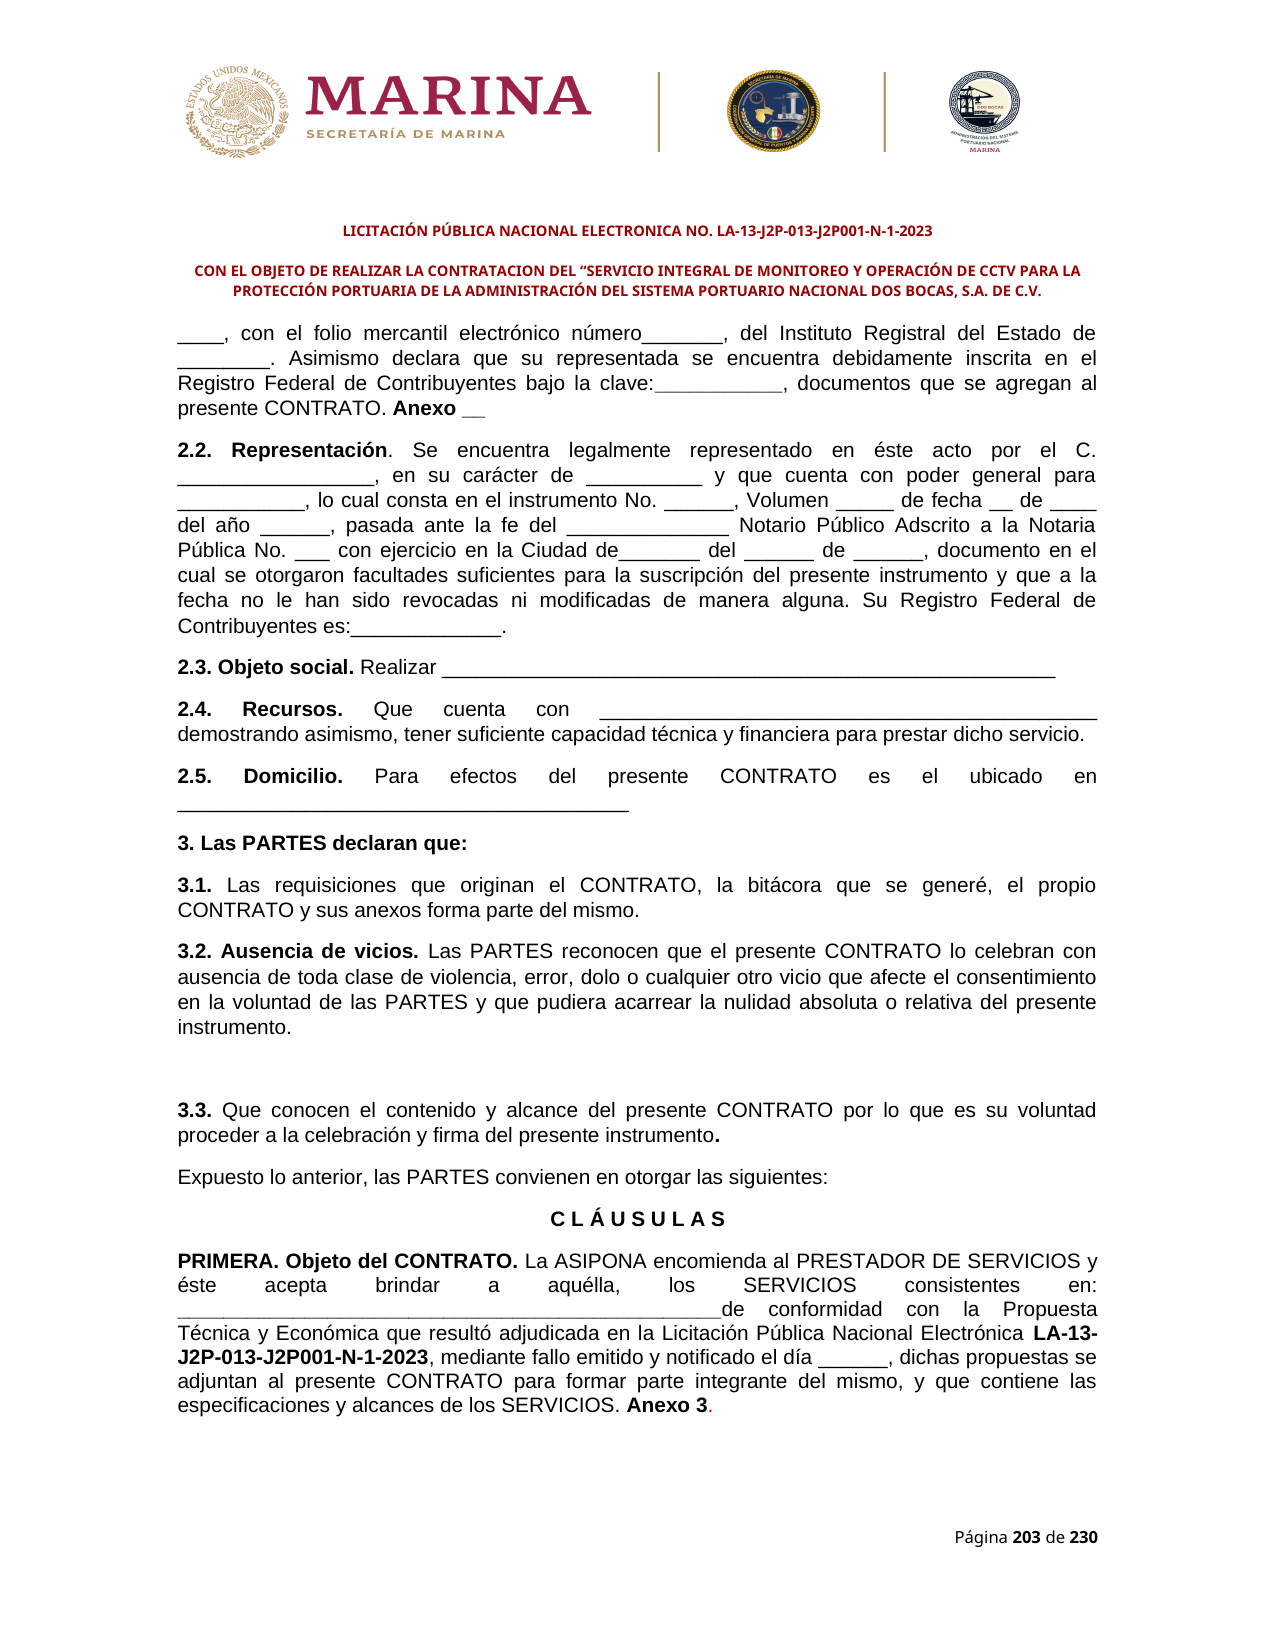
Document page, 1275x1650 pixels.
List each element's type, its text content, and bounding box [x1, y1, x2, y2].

picture [175, 31, 1098, 195]
text 2.3. Objeto social. Realizar _____________________________________________________ [177, 655, 1098, 679]
text C L Á U S U L A S [177, 1207, 1098, 1231]
text 2.5. Domicilio. Para efectos del presente CONTRATO es el ubicado en _______________________________________ [177, 764, 1098, 813]
text 3.2. Ausencia de vicios. Las PARTES reconocen que el presente CONTRATO lo celebran con ausencia de toda clase de violencia, error, dolo o cualquier otro vicio que afecte el consentimiento en la voluntad de las PARTES y que pudiera acarrear la nulidad absoluta o relativa del presente instrumento. [177, 939, 1098, 1039]
text 2.2. Representación. Se encuentra legalmente representado en éste acto por el C. _________________, en su carácter de __________ y que cuenta con poder general para ___________, lo cual consta en el instrumento No. ______, Volumen _____ de fecha __ de ____ del año ______, pasada ante la fe del ______________ Notario Público Adscrito a la Notaria Pública No. ___ con ejercicio en la Ciudad de_______ del ______ de ______, documento en el cual se otorgaron facultades suficientes para la suscripción del presente instrumento y que a la fecha no le han sido revocadas ni modificadas de manera alguna. Su Registro Federal de Contribuyentes es:_____________. [177, 438, 1098, 637]
text PRIMERA. Objeto del CONTRATO. La ASIPONA encomienda al PRESTADOR DE SERVICIOS y éste acepta brindar a aquélla, los SERVICIOS consistentes en: _______________________________________________de conformidad con la Propuesta Técnica y Económica que resultó adjudicada en la Licitación Pública Nacional Electrónica LA-13-J2P-013-J2P001-N-1-2023, mediante fallo emitido y notificado el día ______, dichas propuestas se adjuntan al presente CONTRATO para formar parte integrante del mismo, y que contiene las especificaciones y alcances de los SERVICIOS. Anexo 3. [177, 1249, 1098, 1416]
text 3.1. Las requisiciones que originan el CONTRATO, la bitácora que se generé, el propio CONTRATO y sus anexos forma parte del mismo. [177, 872, 1098, 922]
text 3.3. Que conocen el contenido y alcance del presente CONTRATO por lo que es su voluntad proceder a la celebración y firma del presente instrumento. [177, 1098, 1098, 1147]
text Expuesto lo anterior, las PARTES convienen en otorgar las siguientes: [177, 1165, 1098, 1189]
text 3. Las PARTES declaran que: [177, 831, 1098, 855]
text 2.4. Recursos. Que cuenta con ___________________________________________ demostrando asimismo, tener suficiente capacidad técnica y financiera para prestar dicho servicio. [177, 697, 1098, 746]
